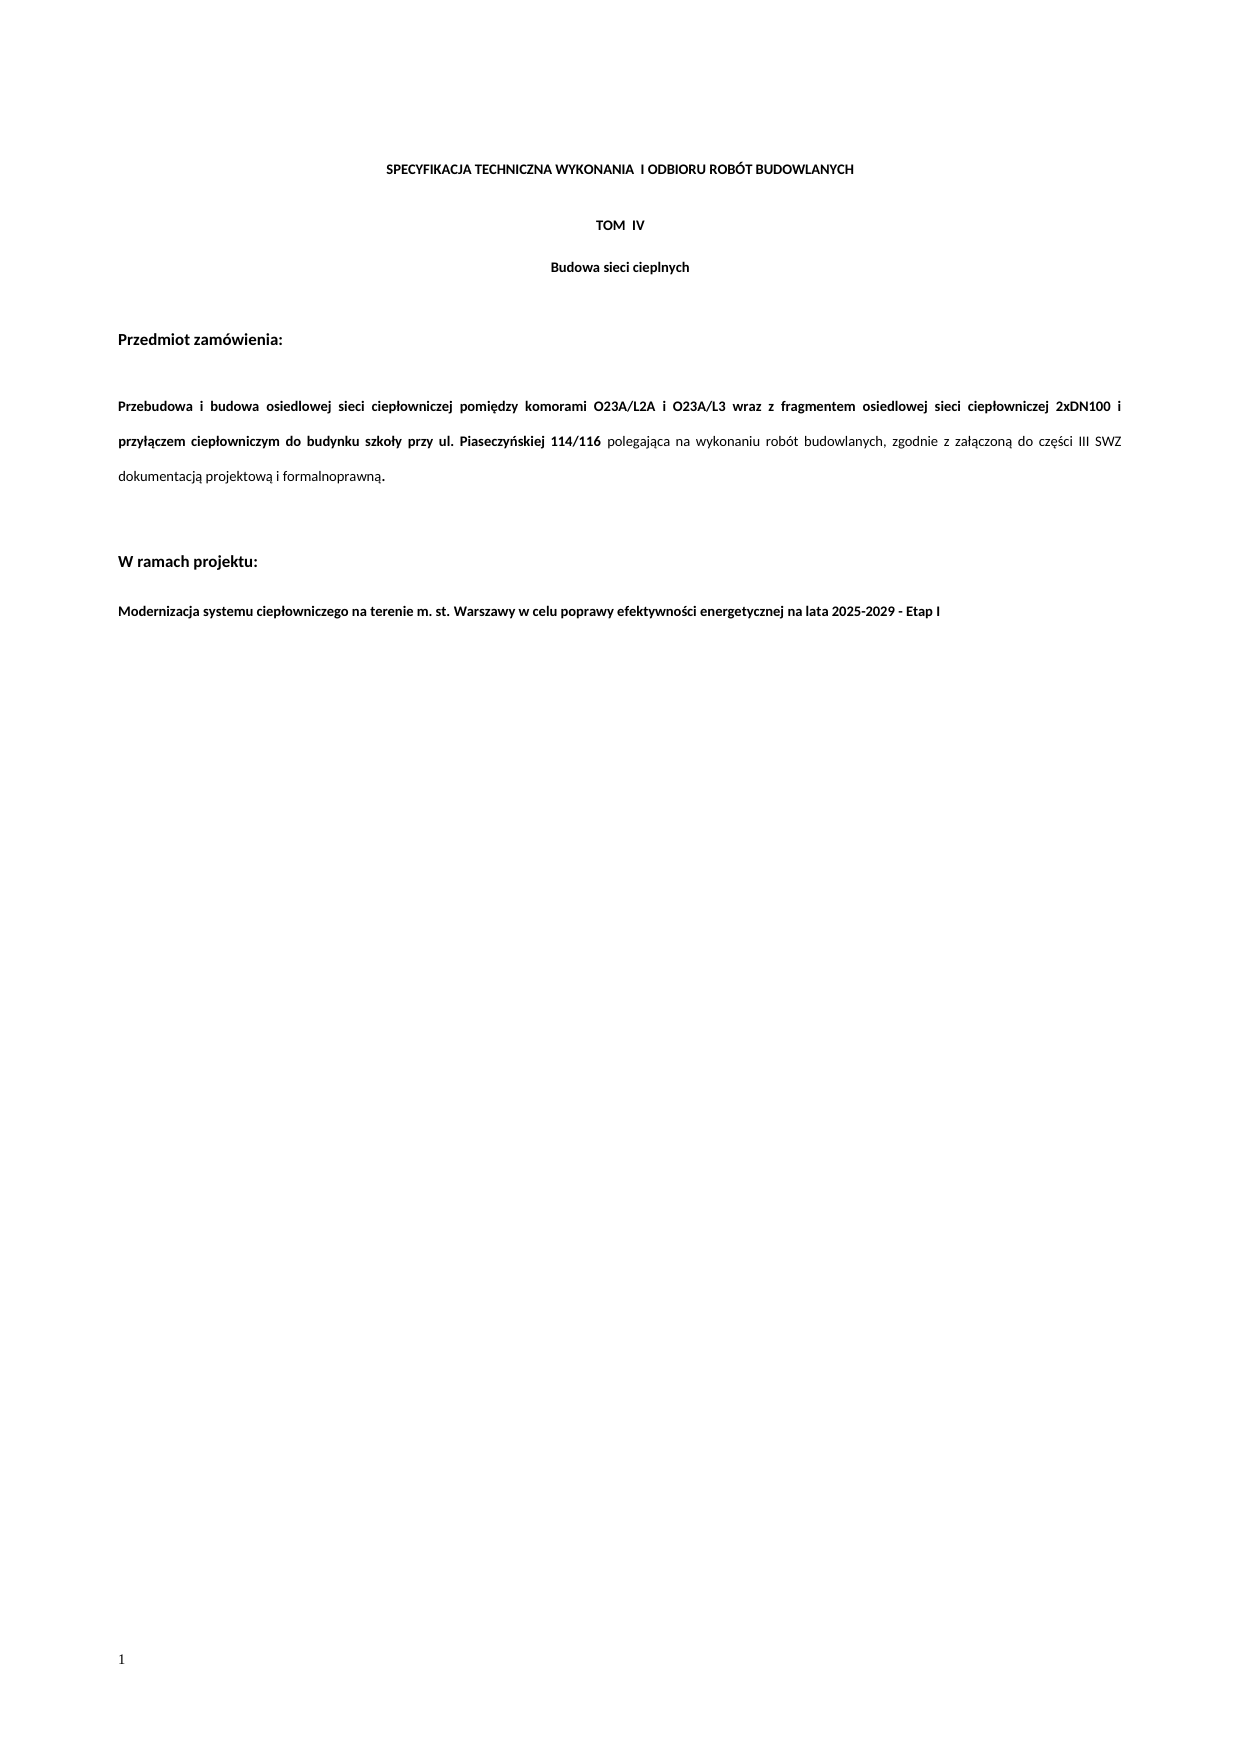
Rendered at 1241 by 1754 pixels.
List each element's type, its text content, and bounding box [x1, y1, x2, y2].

text SPECYFIKACJA TECHNICZNA WYKONANIA I ODBIORU ROBÓT BUDOWLANYCH [118, 148, 1122, 178]
text TOM IV [118, 203, 1122, 234]
text polegająca na wykonaniu robót budowlanych, zgodnie z załączoną do części III SWZ dokumentacją projektową i formalnoprawną. [118, 384, 1122, 485]
text W ramach projektu: [118, 536, 1122, 572]
text Budowa sieci cieplnych [118, 246, 1122, 277]
text Przedmiot zamówienia: [118, 314, 1122, 350]
text Modernizacja systemu ciepłowniczego na terenie m. st. Warszawy w celu poprawy efektywności energetycznej na lata 2025-2029 - Etap I [118, 589, 1122, 620]
